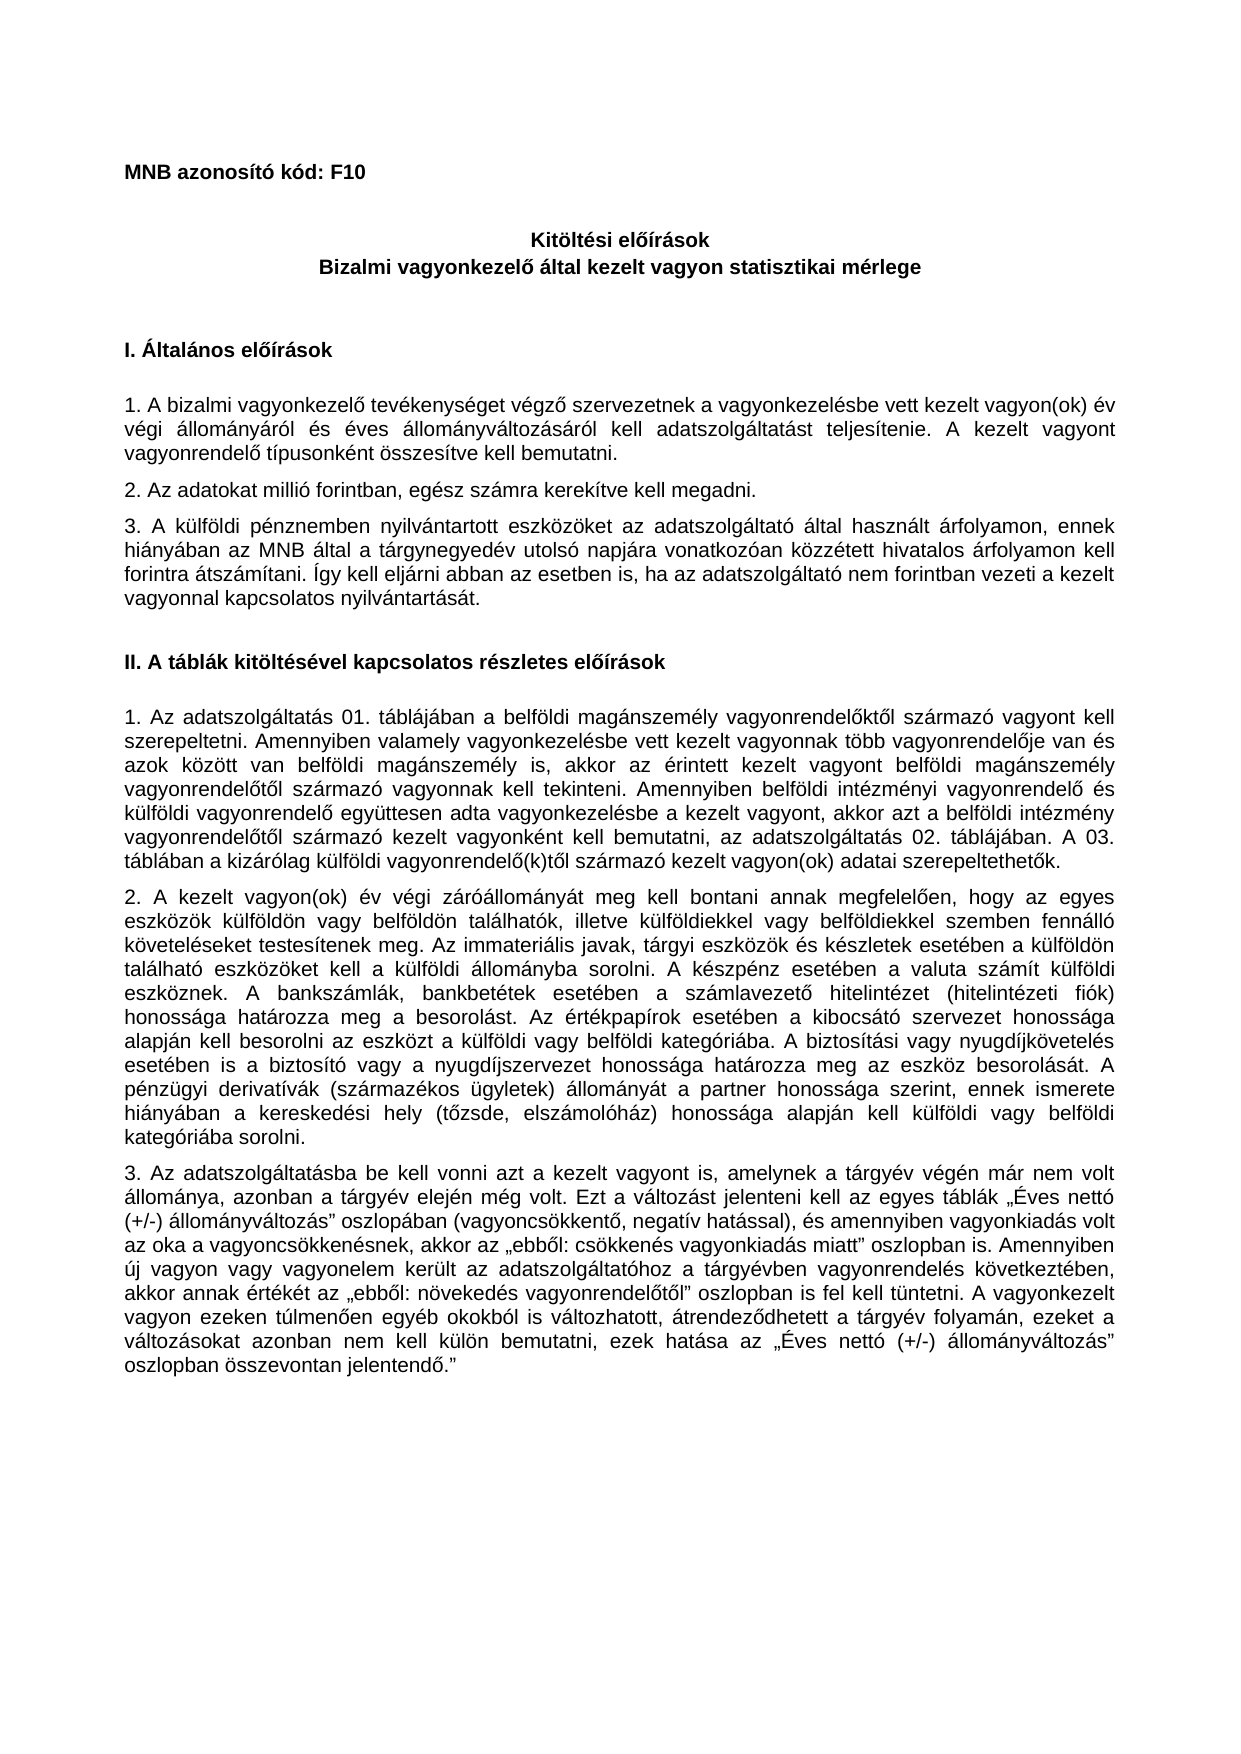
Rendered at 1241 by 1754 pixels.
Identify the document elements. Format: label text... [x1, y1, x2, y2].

text 1. A bizalmi vagyonkezelő tevékenységet végző szervezetnek a vagyonkezelésbe vett kezelt vagyon(ok) év végi állományáról és éves állományváltozásáról kell adatszolgáltatást teljesítenie. A kezelt vagyont vagyonrendelő típusonként összesítve kell bemutatni. [124, 393, 1116, 465]
text 1. Az adatszolgáltatás 01. táblájában a belföldi magánszemély vagyonrendelőktől származó vagyont kell szerepeltetni. Amennyiben valamely vagyonkezelésbe vett kezelt vagyonnak több vagyonrendelője van és azok között van belföldi magánszemély is, akkor az érintett kezelt vagyont belföldi magánszemély vagyonrendelőtől származó vagyonnak kell tekinteni. Amennyiben belföldi intézményi vagyonrendelő és külföldi vagyonrendelő együttesen adta vagyonkezelésbe a kezelt vagyont, akkor azt a belföldi intézmény vagyonrendelőtől származó kezelt vagyonként kell bemutatni, az adatszolgáltatás 02. táblájában. A 03. táblában a kizárólag külföldi vagyonrendelő(k)től származó kezelt vagyon(ok) adatai szerepeltethetők. [124, 705, 1116, 873]
text MNB azonosító kód: F10 [124, 160, 1116, 184]
text Kitöltési előírások [124, 228, 1116, 252]
text I. Általános előírások [124, 338, 1116, 362]
text II. A táblák kitöltésével kapcsolatos részletes előírások [124, 650, 1116, 674]
text 2. Az adatokat millió forintban, egész számra kerekítve kell megadni. [124, 478, 1116, 502]
text 2. A kezelt vagyon(ok) év végi záróállományát meg kell bontani annak megfelelően, hogy az egyes eszközök külföldön vagy belföldön találhatók, illetve külföldiekkel vagy belföldiekkel szemben fennálló követeléseket testesítenek meg. Az immateriális javak, tárgyi eszközök és készletek esetében a külföldön található eszközöket kell a külföldi állományba sorolni. A készpénz esetében a valuta számít külföldi eszköznek. A bankszámlák, bankbetétek esetében a számlavezető hitelintézet (hitelintézeti fiók) honossága határozza meg a besorolást. Az értékpapírok esetében a kibocsátó szervezet honossága alapján kell besorolni az eszközt a külföldi vagy belföldi kategóriába. A biztosítási vagy nyugdíjkövetelés esetében is a biztosító vagy a nyugdíjszervezet honossága határozza meg az eszköz besorolását. A pénzügyi derivatívák (származékos ügyletek) állományát a partner honossága szerint, ennek ismerete hiányában a kereskedési hely (tőzsde, elszámolóház) honossága alapján kell külföldi vagy belföldi kategóriába sorolni. [124, 885, 1116, 1149]
text 3. A külföldi pénznemben nyilvántartott eszközöket az adatszolgáltató által használt árfolyamon, ennek hiányában az MNB által a tárgynegyedév utolsó napjára vonatkozóan közzétett hivatalos árfolyamon kell forintra átszámítani. Így kell eljárni abban az esetben is, ha az adatszolgáltató nem forintban vezeti a kezelt vagyonnal kapcsolatos nyilvántartását. [124, 514, 1116, 610]
text 3. Az adatszolgáltatásba be kell vonni azt a kezelt vagyont is, amelynek a tárgyév végén már nem volt állománya, azonban a tárgyév elején még volt. Ezt a változást jelenteni kell az egyes táblák „Éves nettó (+/-) állományváltozás” oszlopában (vagyoncsökkentő, negatív hatással), és amennyiben vagyonkiadás volt az oka a vagyoncsökkenésnek, akkor az „ebből: csökkenés vagyonkiadás miatt” oszlopban is. Amennyiben új vagyon vagy vagyonelem került az adatszolgáltatóhoz a tárgyévben vagyonrendelés következtében, akkor annak értékét az „ebből: növekedés vagyonrendelőtől” oszlopban is fel kell tüntetni. A vagyonkezelt vagyon ezeken túlmenően egyéb okokból is változhatott, átrendeződhetett a tárgyév folyamán, ezeket a változásokat azonban nem kell külön bemutatni, ezek hatása az „Éves nettó (+/-) állományváltozás” oszlopban összevontan jelentendő.” [124, 1161, 1116, 1377]
text Bizalmi vagyonkezelő által kezelt vagyon statisztikai mérlege [124, 255, 1116, 279]
